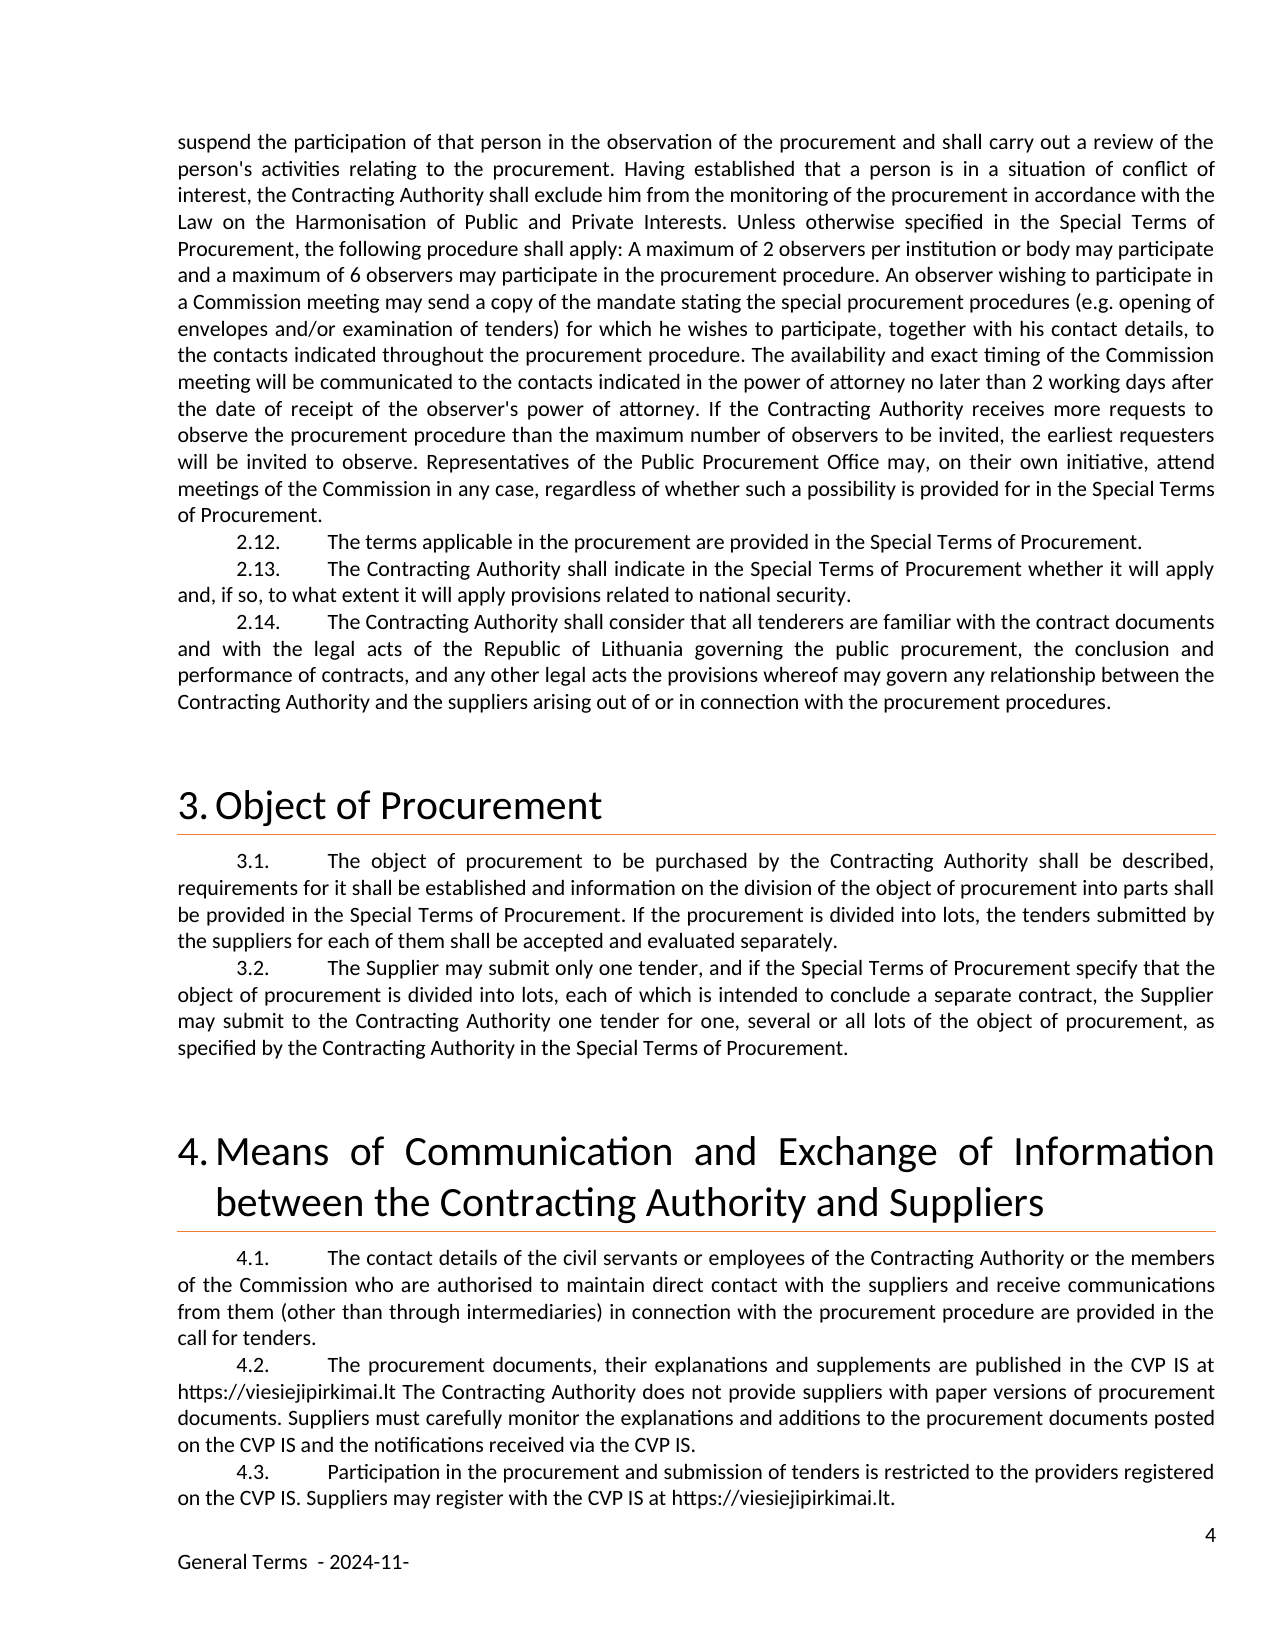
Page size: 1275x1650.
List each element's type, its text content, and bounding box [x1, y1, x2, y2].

list The Contracting Authority shall indicate in the Special Terms of Procurement whether it will apply and, if so, to what extent it will apply provisions related to national security. [177, 555, 1216, 608]
list The Supplier may submit only one tender, and if the Special Terms of Procurement specify that the object of procurement is divided into lots, each of which is intended to conclude a separate contract, the Supplier may submit to the Contracting Authority one tender for one, several or all lots of the object of procurement, as specified by the Contracting Authority in the Special Terms of Procurement. [177, 954, 1216, 1061]
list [177, 128, 1216, 528]
list The contact details of the civil servants or employees of the Contracting Authority or the members of the Commission who are authorised to maintain direct contact with the suppliers and receive communications from them (other than through intermediaries) in connection with the procurement procedure are provided in the call for tenders. [177, 1244, 1216, 1351]
subtitle Object of Procurement [177, 779, 1216, 834]
list The procurement documents, their explanations and supplements are published in the CVP IS at https://viesiejipirkimai.lt The Contracting Authority does not provide suppliers with paper versions of procurement documents. Suppliers must carefully monitor the explanations and additions to the procurement documents posted on the CVP IS and the notifications received via the CVP IS. [177, 1351, 1216, 1458]
subtitle Means of Communication and Exchange of Information between the Contracting Authority and Suppliers [177, 1125, 1216, 1231]
list The Contracting Authority shall consider that all tenderers are familiar with the contract documents and with the legal acts of the Republic of Lithuania governing the public procurement, the conclusion and performance of contracts, and any other legal acts the provisions whereof may govern any relationship between the Contracting Authority and the suppliers arising out of or in connection with the procurement procedures. [177, 608, 1216, 715]
list The terms applicable in the procurement are provided in the Special Terms of Procurement. [177, 528, 1216, 555]
list Participation in the procurement and submission of tenders is restricted to the providers registered on the CVP IS. Suppliers may register with the CVP IS at https://viesiejipirkimai.lt. [177, 1458, 1216, 1511]
list The object of procurement to be purchased by the Contracting Authority shall be described, requirements for it shall be established and information on the division of the object of procurement into parts shall be provided in the Special Terms of Procurement. If the procurement is divided into lots, the tenders submitted by the suppliers for each of them shall be accepted and evaluated separately. [177, 848, 1216, 954]
